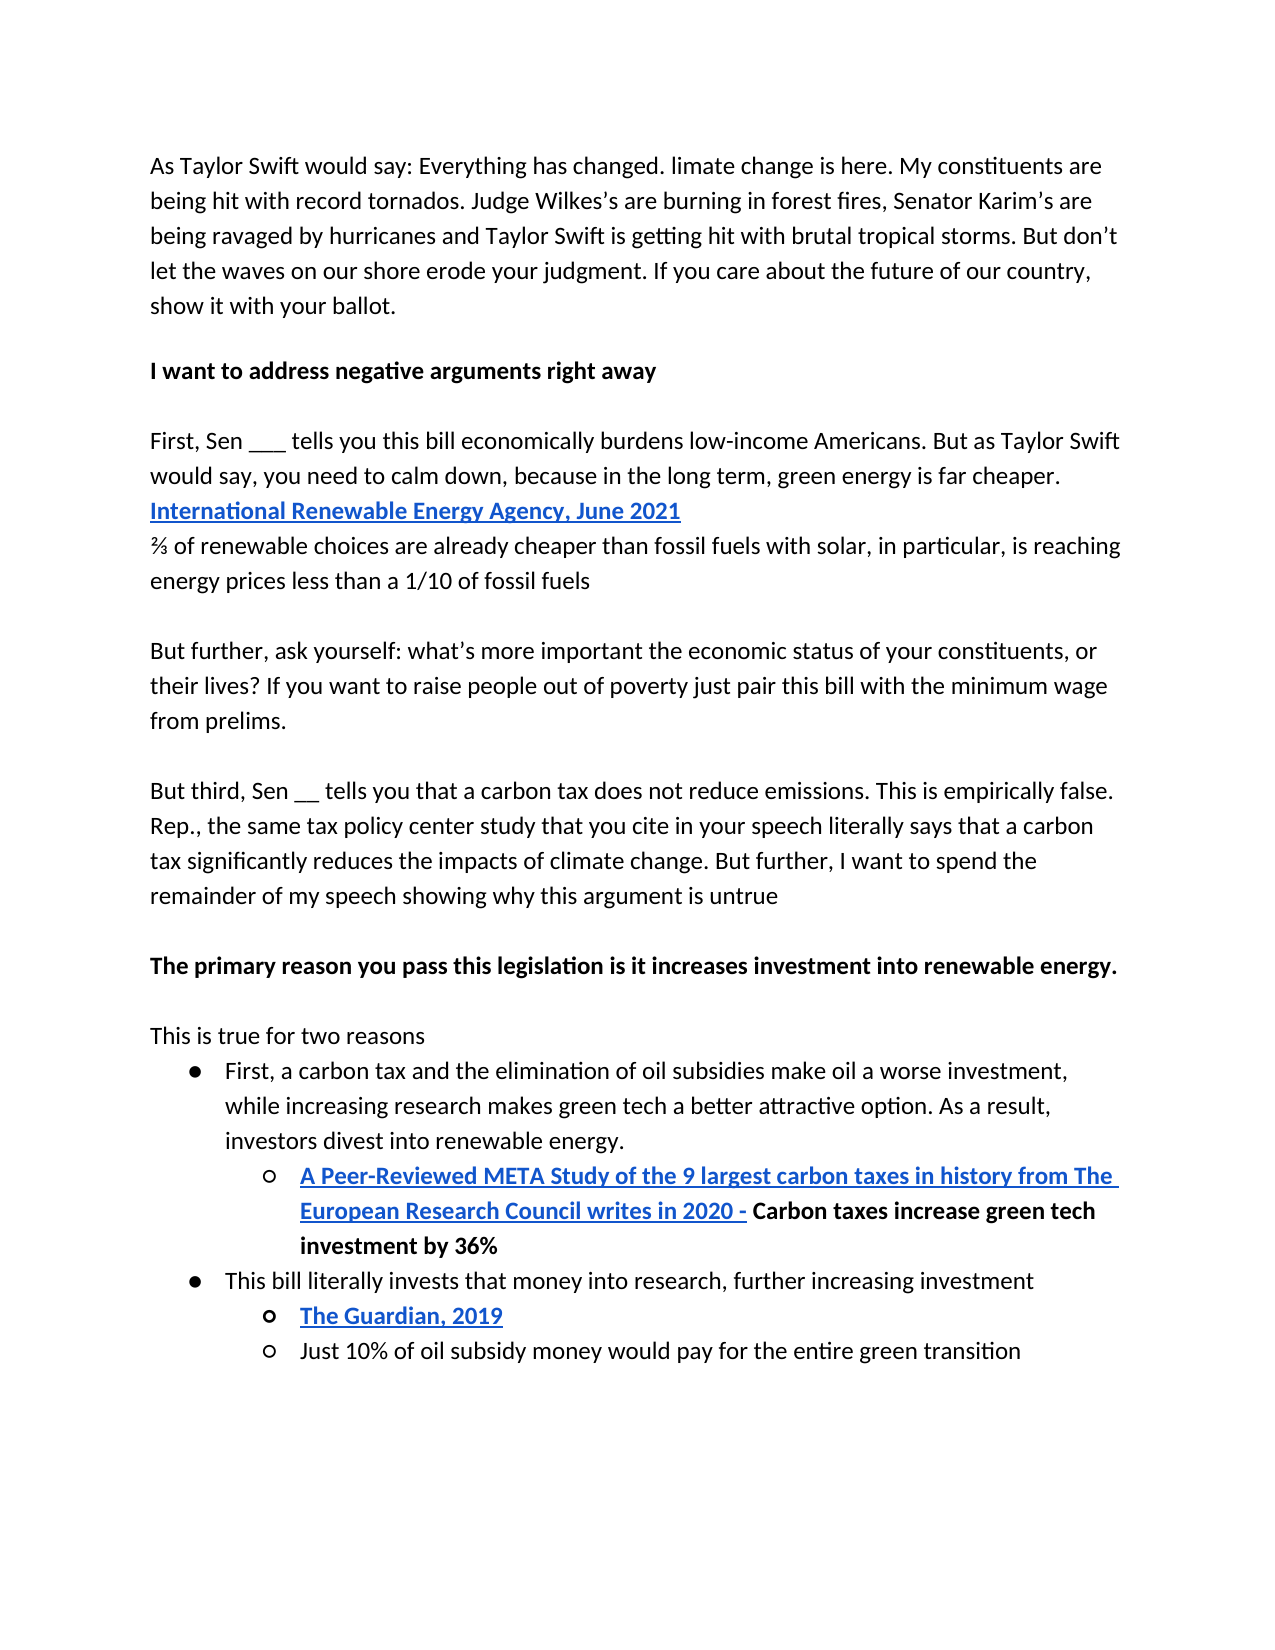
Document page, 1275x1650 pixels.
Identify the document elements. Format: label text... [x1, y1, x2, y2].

text ⅔ of renewable choices are already cheaper than fossil fuels with solar, in particular, is reaching energy prices less than a 1/10 of fossil fuels [150, 530, 1125, 596]
text I want to address negative arguments right away [150, 355, 1125, 386]
list A Peer-Reviewed META Study of the 9 largest carbon taxes in history from The European Research Council writes in 2020 - Carbon taxes increase green tech investment by 36% [262, 1160, 1125, 1261]
text But third, Sen __ tells you that a carbon tax does not reduce emissions. This is empirically false. Rep., the same tax policy center study that you cite in your speech literally says that a carbon tax significantly reduces the impacts of climate change. But further, I want to spend the remainder of my speech showing why this argument is untrue [150, 775, 1125, 911]
text As Taylor Swift would say: Everything has changed. limate change is here. My constituents are being hit with record tornados. Judge Wilkes’s are burning in forest fires, Senator Karim’s are being ravaged by hurricanes and Taylor Swift is getting hit with brutal tropical storms. But don’t let the waves on our shore erode your judgment. If you care about the future of our country, show it with your ballot. [150, 150, 1125, 321]
text But further, ask yourself: what’s more important the economic status of your constituents, or their lives? If you want to raise people out of poverty just pair this bill with the minimum wage from prelims. [150, 635, 1125, 736]
list First, a carbon tax and the elimination of oil subsidies make oil a worse investment, while increasing research makes green tech a better attractive option. As a result, investors divest into renewable energy. [187, 1055, 1125, 1156]
text International Renewable Energy Agency, June 2021 [150, 495, 1125, 526]
text The primary reason you pass this legislation is it increases investment into renewable energy. [150, 950, 1125, 981]
list Just 10% of oil subsidy money would pay for the entire green transition [262, 1335, 1125, 1366]
list This bill literally invests that money into research, further increasing investment [187, 1265, 1125, 1296]
text This is true for two reasons [150, 1020, 1125, 1051]
list The Guardian, 2019 [262, 1300, 1125, 1331]
text First, Sen ___ tells you this bill economically burdens low-income Americans. But as Taylor Swift would say, you need to calm down, because in the long term, green energy is far cheaper. [150, 425, 1125, 491]
